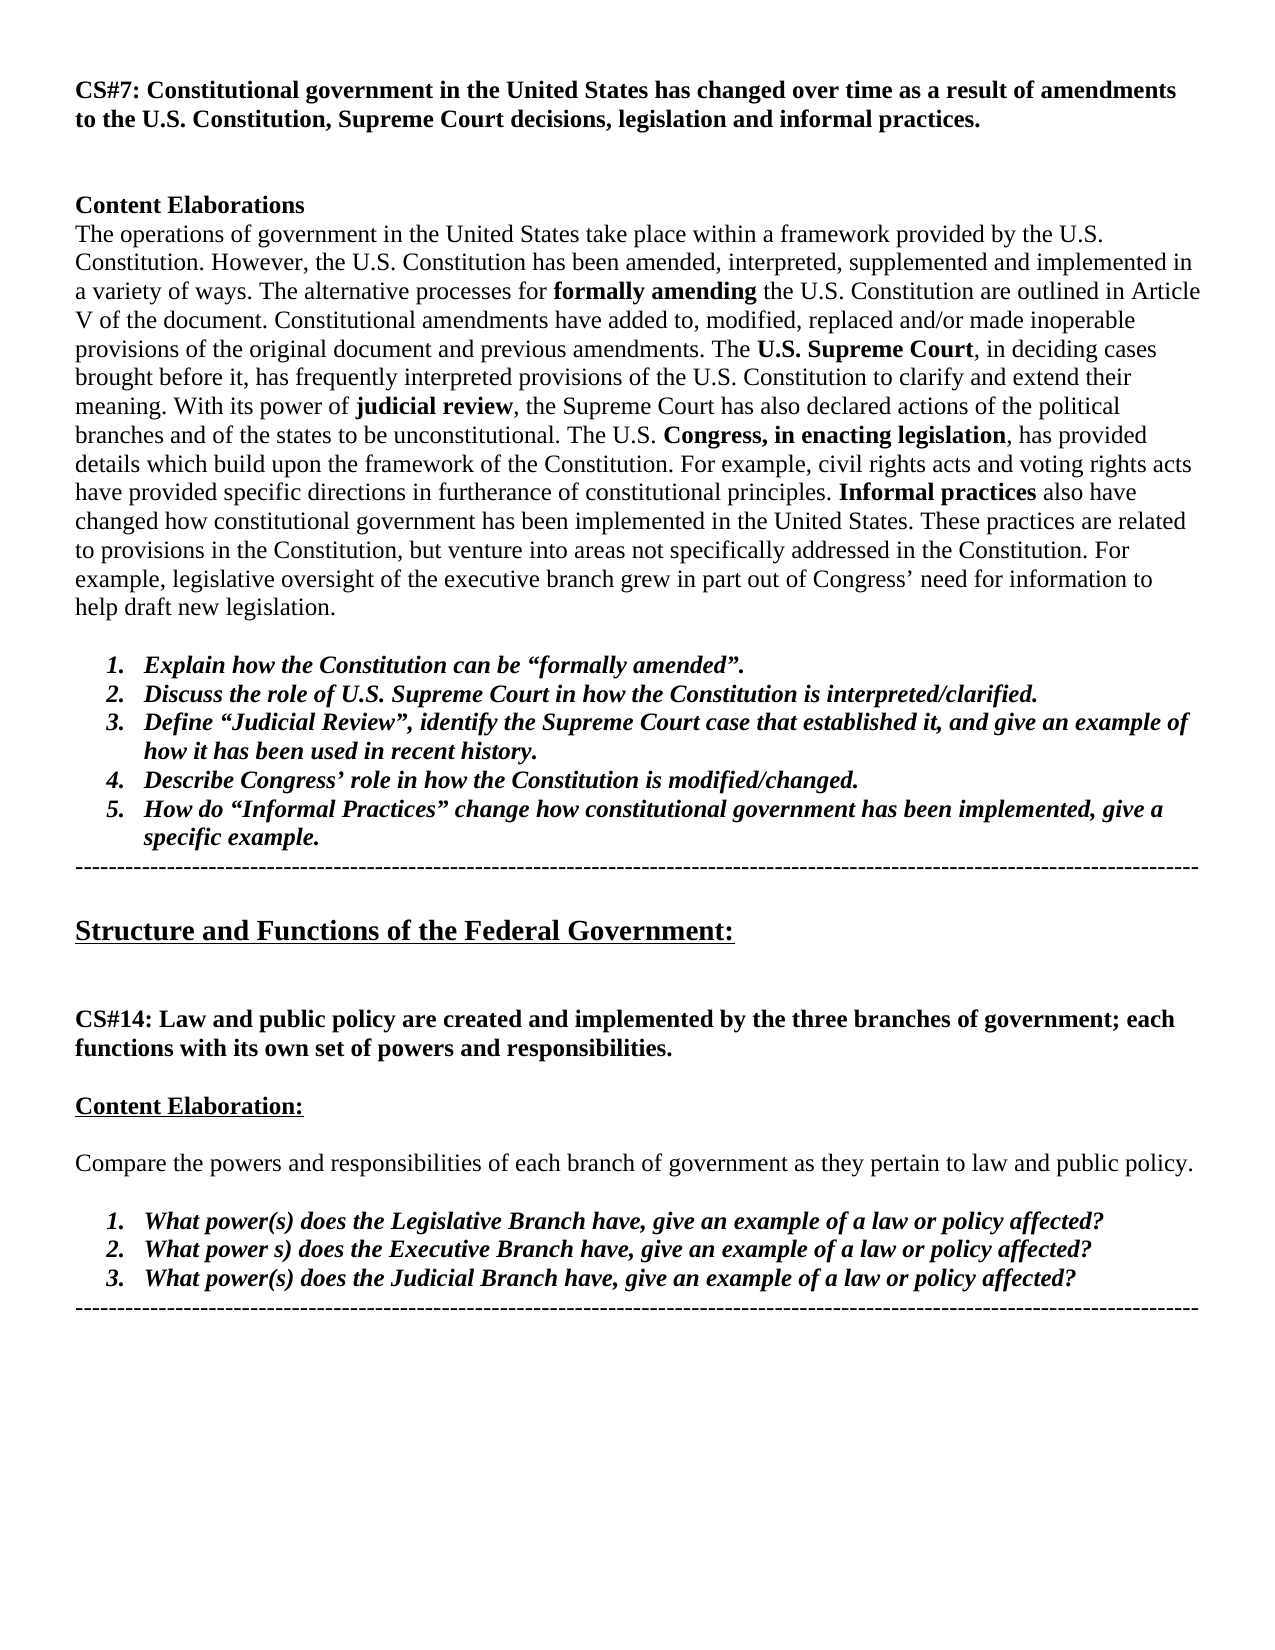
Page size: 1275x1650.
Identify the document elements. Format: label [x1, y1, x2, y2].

table_header [64, 75, 1212, 1551]
